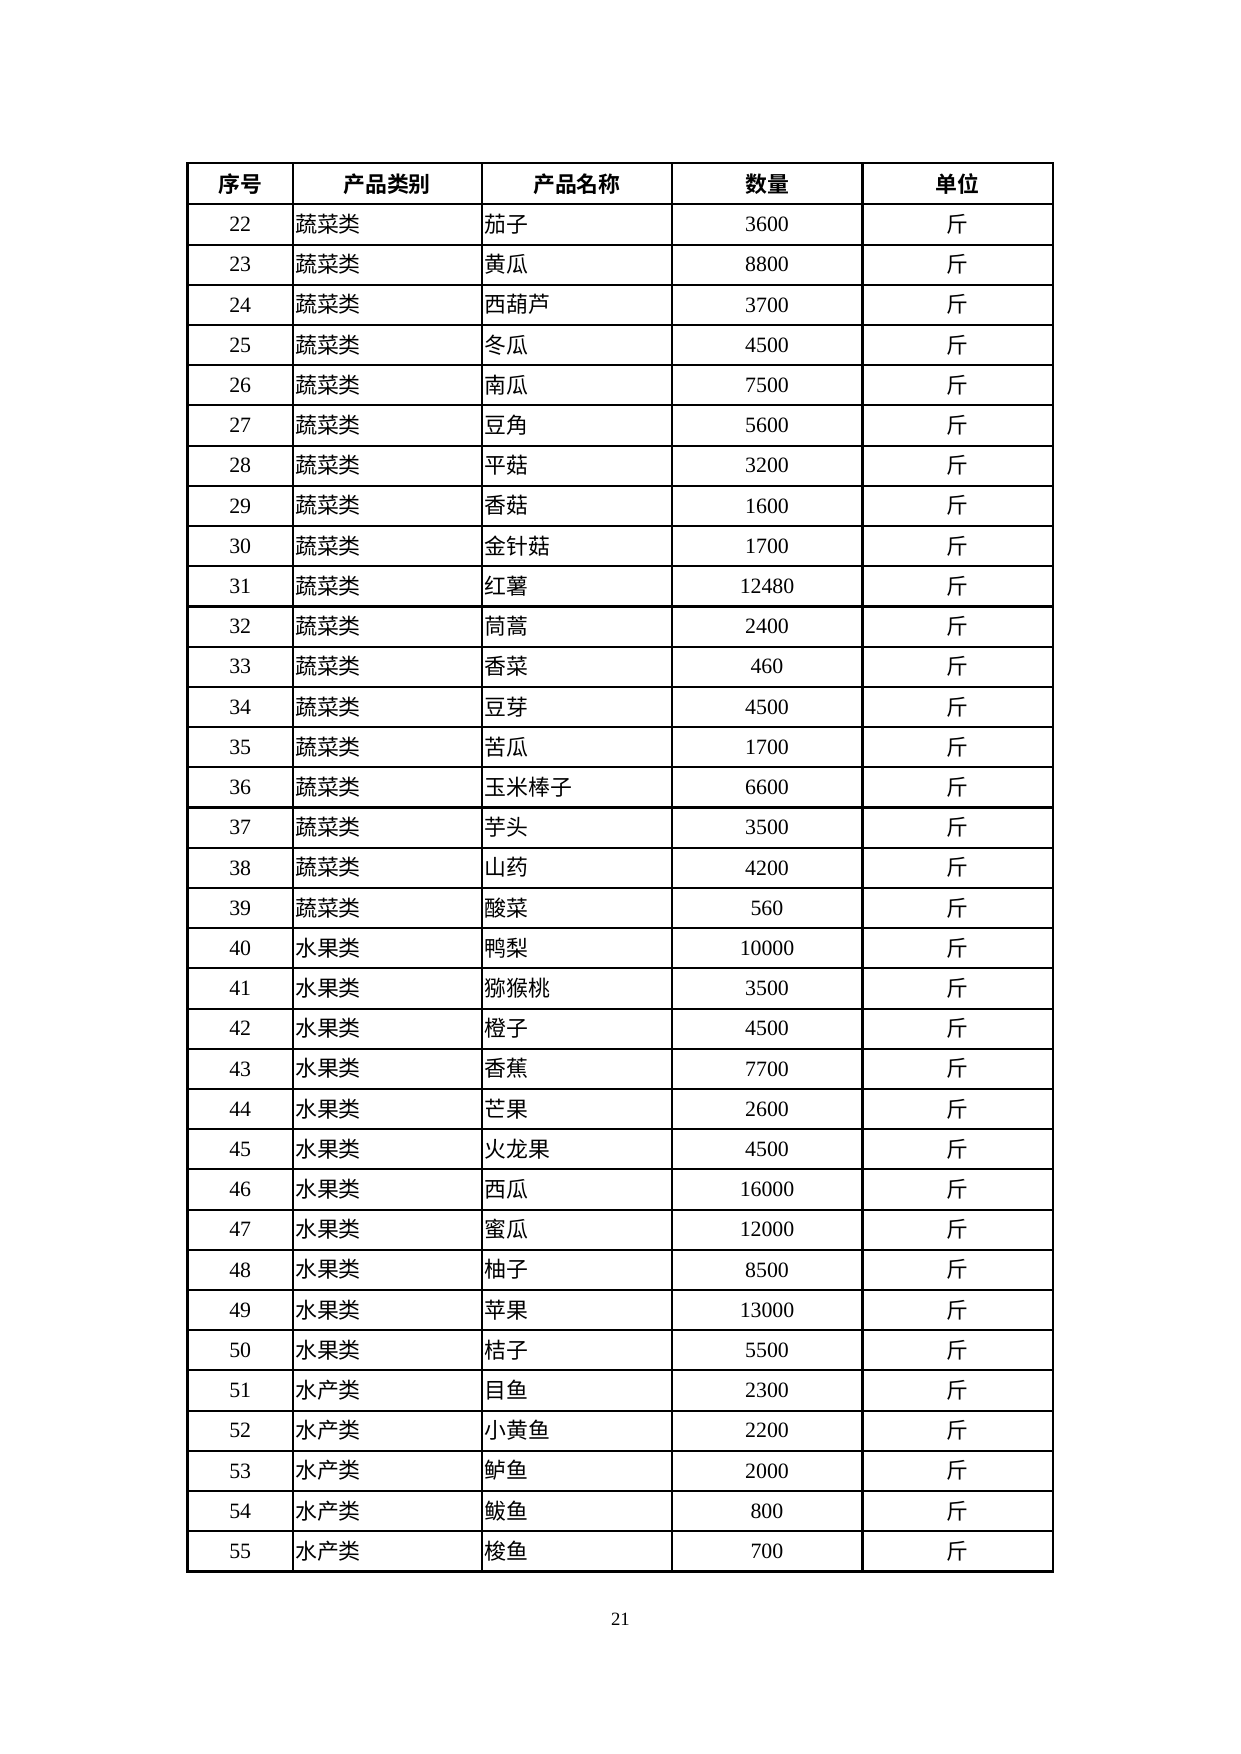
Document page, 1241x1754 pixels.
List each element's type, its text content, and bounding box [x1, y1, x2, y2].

table_cell 2300 [673, 1371, 861, 1409]
table_cell 香菜 [483, 648, 671, 686]
table_cell 3500 [673, 969, 861, 1007]
table_cell 3200 [673, 447, 861, 485]
table_cell 斤 [864, 728, 1052, 766]
table_cell 54 [189, 1492, 292, 1530]
table_cell 斤 [864, 205, 1052, 243]
table_cell 斤 [864, 366, 1052, 404]
table_cell 53 [189, 1452, 292, 1490]
table_cell 42 [189, 1010, 292, 1048]
table_cell 蔬菜类 [294, 728, 481, 766]
table_cell 火龙果 [483, 1130, 671, 1168]
table_cell 蔬菜类 [294, 849, 481, 887]
table_cell 金针菇 [483, 527, 671, 565]
table_cell 蔬菜类 [294, 889, 481, 927]
table_cell 芋头 [483, 809, 671, 847]
table_cell 斤 [864, 567, 1052, 605]
table_cell 蔬菜类 [294, 487, 481, 525]
table_cell 斤 [864, 1130, 1052, 1168]
table_cell 水果类 [294, 1291, 481, 1329]
table_cell 560 [673, 889, 861, 927]
table_cell 豆角 [483, 406, 671, 444]
table_cell 45 [189, 1130, 292, 1168]
table_cell 460 [673, 648, 861, 686]
table_cell 40 [189, 929, 292, 967]
table_cell 蔬菜类 [294, 809, 481, 847]
table_cell 斤 [864, 648, 1052, 686]
table_cell 香菇 [483, 487, 671, 525]
table_cell 斤 [864, 889, 1052, 927]
table_cell 斤 [864, 1492, 1052, 1530]
table_cell 黄瓜 [483, 246, 671, 284]
table_cell 50 [189, 1331, 292, 1369]
table_cell 蔬菜类 [294, 406, 481, 444]
table_cell 斤 [864, 1010, 1052, 1048]
table_cell 23 [189, 246, 292, 284]
table_header 数量 [673, 164, 861, 203]
table_cell 西瓜 [483, 1170, 671, 1208]
table_cell 斤 [864, 1211, 1052, 1249]
table_cell 梭鱼 [483, 1532, 671, 1570]
table_cell 10000 [673, 929, 861, 967]
table_cell 水果类 [294, 1331, 481, 1369]
table_cell 3600 [673, 205, 861, 243]
table_cell 27 [189, 406, 292, 444]
table_cell 斤 [864, 809, 1052, 847]
table_cell 47 [189, 1211, 292, 1249]
table_cell 斤 [864, 1371, 1052, 1409]
table_cell 斤 [864, 286, 1052, 324]
table_cell 44 [189, 1090, 292, 1128]
table_cell 水果类 [294, 969, 481, 1007]
table_cell 斤 [864, 246, 1052, 284]
table_header 单位 [864, 164, 1052, 203]
table_cell 29 [189, 487, 292, 525]
table_cell 蔬菜类 [294, 366, 481, 404]
table_cell 8800 [673, 246, 861, 284]
table_cell 5500 [673, 1331, 861, 1369]
table_cell 斤 [864, 447, 1052, 485]
table_cell 平菇 [483, 447, 671, 485]
table_cell 蔬菜类 [294, 768, 481, 806]
table_cell 小黄鱼 [483, 1412, 671, 1450]
table_cell 桔子 [483, 1331, 671, 1369]
table_cell 斤 [864, 487, 1052, 525]
table_cell 斤 [864, 1050, 1052, 1088]
table_cell 斤 [864, 768, 1052, 806]
table_cell 5600 [673, 406, 861, 444]
table_cell 蔬菜类 [294, 648, 481, 686]
table_cell 2400 [673, 608, 861, 646]
table_cell 冬瓜 [483, 326, 671, 364]
table_cell 茄子 [483, 205, 671, 243]
table_cell 41 [189, 969, 292, 1007]
table_cell 蔬菜类 [294, 447, 481, 485]
table_cell 4500 [673, 1010, 861, 1048]
table_cell 4200 [673, 849, 861, 887]
table_cell 鲈鱼 [483, 1452, 671, 1490]
table_cell 34 [189, 688, 292, 726]
table_cell 22 [189, 205, 292, 243]
table_cell 6600 [673, 768, 861, 806]
table_cell 斤 [864, 1251, 1052, 1289]
table_cell 37 [189, 809, 292, 847]
table_cell 43 [189, 1050, 292, 1088]
table_cell 斤 [864, 1291, 1052, 1329]
table_cell 3700 [673, 286, 861, 324]
table_cell 蔬菜类 [294, 567, 481, 605]
table_cell 斤 [864, 608, 1052, 646]
table_cell 水果类 [294, 929, 481, 967]
table_cell 西葫芦 [483, 286, 671, 324]
table_cell 1600 [673, 487, 861, 525]
table_cell 800 [673, 1492, 861, 1530]
table_cell 玉米棒子 [483, 768, 671, 806]
table_cell 2600 [673, 1090, 861, 1128]
table_cell 31 [189, 567, 292, 605]
table_cell 水果类 [294, 1211, 481, 1249]
table_cell 柚子 [483, 1251, 671, 1289]
table_cell 28 [189, 447, 292, 485]
table_cell 蔬菜类 [294, 688, 481, 726]
table_cell 1700 [673, 728, 861, 766]
table_cell 1700 [673, 527, 861, 565]
table_cell 香蕉 [483, 1050, 671, 1088]
table_header 序号 [189, 164, 292, 203]
table_cell 鸭梨 [483, 929, 671, 967]
table_cell 水产类 [294, 1412, 481, 1450]
table_cell 斤 [864, 1090, 1052, 1128]
table_cell 水产类 [294, 1492, 481, 1530]
table_cell 南瓜 [483, 366, 671, 404]
table_cell 水产类 [294, 1452, 481, 1490]
table_cell 24 [189, 286, 292, 324]
table_cell 4500 [673, 688, 861, 726]
table_cell 12480 [673, 567, 861, 605]
table_cell 33 [189, 648, 292, 686]
table_cell 斤 [864, 1532, 1052, 1570]
table_cell 49 [189, 1291, 292, 1329]
table_cell 36 [189, 768, 292, 806]
table_cell 斤 [864, 527, 1052, 565]
table_cell 12000 [673, 1211, 861, 1249]
table_cell 30 [189, 527, 292, 565]
table_cell 35 [189, 728, 292, 766]
table_cell 32 [189, 608, 292, 646]
table_cell 8500 [673, 1251, 861, 1289]
table_cell 3500 [673, 809, 861, 847]
table_cell 16000 [673, 1170, 861, 1208]
table_cell 芒果 [483, 1090, 671, 1128]
table_cell 水果类 [294, 1090, 481, 1128]
table_cell 斤 [864, 1331, 1052, 1369]
table_cell 蔬菜类 [294, 205, 481, 243]
table_cell 52 [189, 1412, 292, 1450]
table_header 产品名称 [483, 164, 671, 203]
table_cell 蔬菜类 [294, 326, 481, 364]
table_cell 目鱼 [483, 1371, 671, 1409]
table_cell 13000 [673, 1291, 861, 1329]
table_cell 豆芽 [483, 688, 671, 726]
table_cell 水产类 [294, 1532, 481, 1570]
table_cell 蔬菜类 [294, 608, 481, 646]
table_cell 水果类 [294, 1010, 481, 1048]
table_cell 苹果 [483, 1291, 671, 1329]
table_cell 7500 [673, 366, 861, 404]
table_cell 蔬菜类 [294, 527, 481, 565]
table_cell 水产类 [294, 1371, 481, 1409]
table_cell 38 [189, 849, 292, 887]
table_cell 斤 [864, 688, 1052, 726]
table_cell 26 [189, 366, 292, 404]
table_cell 4500 [673, 1130, 861, 1168]
table_cell 橙子 [483, 1010, 671, 1048]
table_cell 斤 [864, 1412, 1052, 1450]
table_cell 4500 [673, 326, 861, 364]
table_cell 斤 [864, 849, 1052, 887]
table_cell 斤 [864, 969, 1052, 1007]
table_cell 水果类 [294, 1050, 481, 1088]
table_cell 斤 [864, 1452, 1052, 1490]
table_cell 鲅鱼 [483, 1492, 671, 1530]
table_cell 斤 [864, 929, 1052, 967]
table_cell 猕猴桃 [483, 969, 671, 1007]
table_cell 斤 [864, 1170, 1052, 1208]
table_cell 蔬菜类 [294, 286, 481, 324]
table_cell 25 [189, 326, 292, 364]
table_cell 水果类 [294, 1170, 481, 1208]
table_cell 山药 [483, 849, 671, 887]
table_cell 46 [189, 1170, 292, 1208]
table_cell 51 [189, 1371, 292, 1409]
table_cell 2000 [673, 1452, 861, 1490]
table_cell 斤 [864, 406, 1052, 444]
table_cell 水果类 [294, 1251, 481, 1289]
table_cell 55 [189, 1532, 292, 1570]
table_cell 700 [673, 1532, 861, 1570]
table_cell 2200 [673, 1412, 861, 1450]
table_cell 48 [189, 1251, 292, 1289]
table_header 产品类别 [294, 164, 481, 203]
table_cell 茼蒿 [483, 608, 671, 646]
table_cell 蔬菜类 [294, 246, 481, 284]
table_cell 苦瓜 [483, 728, 671, 766]
table_cell 斤 [864, 326, 1052, 364]
table_cell 39 [189, 889, 292, 927]
table_cell 水果类 [294, 1130, 481, 1168]
table_cell 红薯 [483, 567, 671, 605]
table_cell 7700 [673, 1050, 861, 1088]
table_cell 酸菜 [483, 889, 671, 927]
table_cell 蜜瓜 [483, 1211, 671, 1249]
